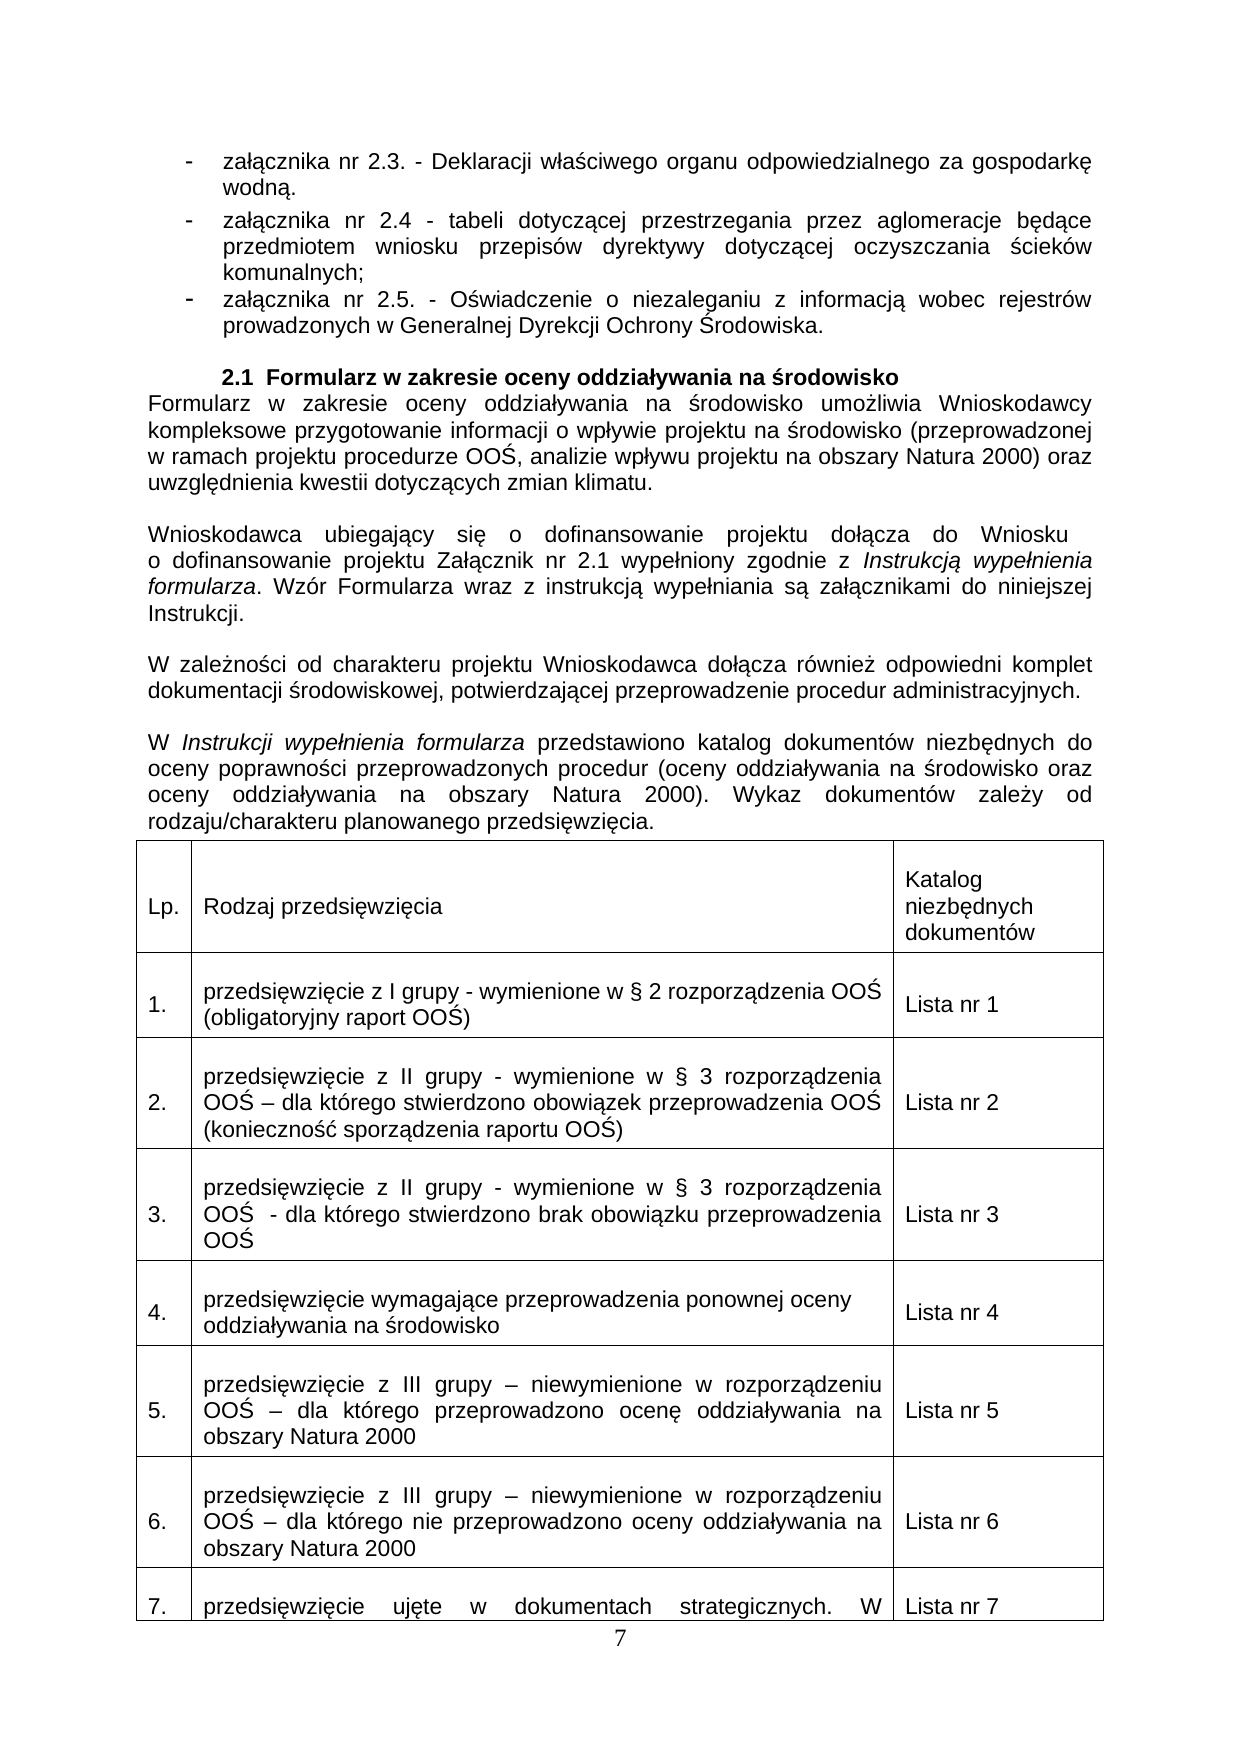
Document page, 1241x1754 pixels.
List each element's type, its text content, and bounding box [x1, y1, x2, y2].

table_cell przedsięwzięcie z I grupy - wymienione w § 2 rozporządzenia OOŚ (obligatoryjny raport OOŚ) [192, 953, 893, 1037]
subtitle W Instrukcji wypełnienia formularza przedstawiono katalog dokumentów niezbędnych do oceny poprawności przeprowadzonych procedur (oceny oddziaływania na środowisko oraz oceny oddziaływania na obszary Natura 2000). Wykaz dokumentów zależy od rodzaju/charakteru planowanego przedsięwzięcia. [148, 729, 1093, 834]
table_cell Lista nr 7 [894, 1568, 1103, 1619]
table_cell 6. [137, 1457, 191, 1567]
table_header Lp. [137, 841, 191, 952]
table_cell 3. [137, 1149, 191, 1259]
subtitle załącznika nr 2.3. - Deklaracji właściwego organu odpowiedzialnego za gospodarkę wodną. [185, 148, 1093, 200]
table_cell przedsięwzięcie z II grupy - wymienione w § 3 rozporządzenia OOŚ - dla którego stwierdzono brak obowiązku przeprowadzenia OOŚ [192, 1149, 893, 1259]
subtitle Formularz w zakresie oceny oddziaływania na środowisko umożliwia Wnioskodawcy kompleksowe przygotowanie informacji o wpływie projektu na środowisko (przeprowadzonej w ramach projektu procedurze OOŚ, analizie wpływu projektu na obszary Natura 2000) oraz uwzględnienia kwestii dotyczących zmian klimatu. [148, 390, 1093, 496]
list załącznika nr 2.5. - Oświadczenie o niezaleganiu z informacją wobec rejestrów prowadzonych w Generalnej Dyrekcji Ochrony Środowiska. [185, 286, 1093, 339]
list załącznika nr 2.4 - tabeli dotyczącej przestrzegania przez aglomeracje będące przedmiotem wniosku przepisów dyrektywy dotyczącej oczyszczania ścieków komunalnych; [185, 207, 1093, 286]
subtitle W zależności od charakteru projektu Wnioskodawca dołącza również odpowiedni komplet dokumentacji środowiskowej, potwierdzającej przeprowadzenie procedur administracyjnych. [148, 651, 1093, 704]
subtitle Wnioskodawca ubiegający się o dofinansowanie projektu dołącza do Wniosku o dofinansowanie projektu Załącznik nr 2.1 wypełniony zgodnie z Instrukcją wypełnienia formularza. Wzór Formularza wraz z instrukcją wypełniania są załącznikami do niniejszej Instrukcji. [148, 521, 1093, 626]
table_cell 2. [137, 1038, 191, 1148]
table_cell Lista nr 4 [894, 1261, 1103, 1344]
table_cell przedsięwzięcie z II grupy - wymienione w § 3 rozporządzenia OOŚ – dla którego stwierdzono obowiązek przeprowadzenia OOŚ (konieczność sporządzenia raportu OOŚ) [192, 1038, 893, 1148]
table_cell Lista nr 3 [894, 1149, 1103, 1259]
table_cell Lista nr 1 [894, 953, 1103, 1037]
table_cell 7. [137, 1568, 191, 1619]
table_header Rodzaj przedsięwzięcia [192, 841, 893, 952]
table_cell Lista nr 6 [894, 1457, 1103, 1567]
table_cell 5. [137, 1346, 191, 1456]
table_cell przedsięwzięcie wymagające przeprowadzenia ponownej oceny oddziaływania na środowisko [192, 1261, 893, 1344]
table_cell 4. [137, 1261, 191, 1344]
table_header Katalog niezbędnych dokumentów [894, 841, 1103, 952]
subtitle 2.1 Formularz w zakresie oceny oddziaływania na środowisko [148, 364, 1093, 390]
table_cell Lista nr 2 [894, 1038, 1103, 1148]
table_cell Lista nr 5 [894, 1346, 1103, 1456]
table_cell przedsięwzięcie z III grupy – niewymienione w rozporządzeniu OOŚ – dla którego nie przeprowadzono oceny oddziaływania na obszary Natura 2000 [192, 1457, 893, 1567]
table_cell 1. [137, 953, 191, 1037]
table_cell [192, 1568, 893, 1619]
table_cell przedsięwzięcie z III grupy – niewymienione w rozporządzeniu OOŚ – dla którego przeprowadzono ocenę oddziaływania na obszary Natura 2000 [192, 1346, 893, 1456]
